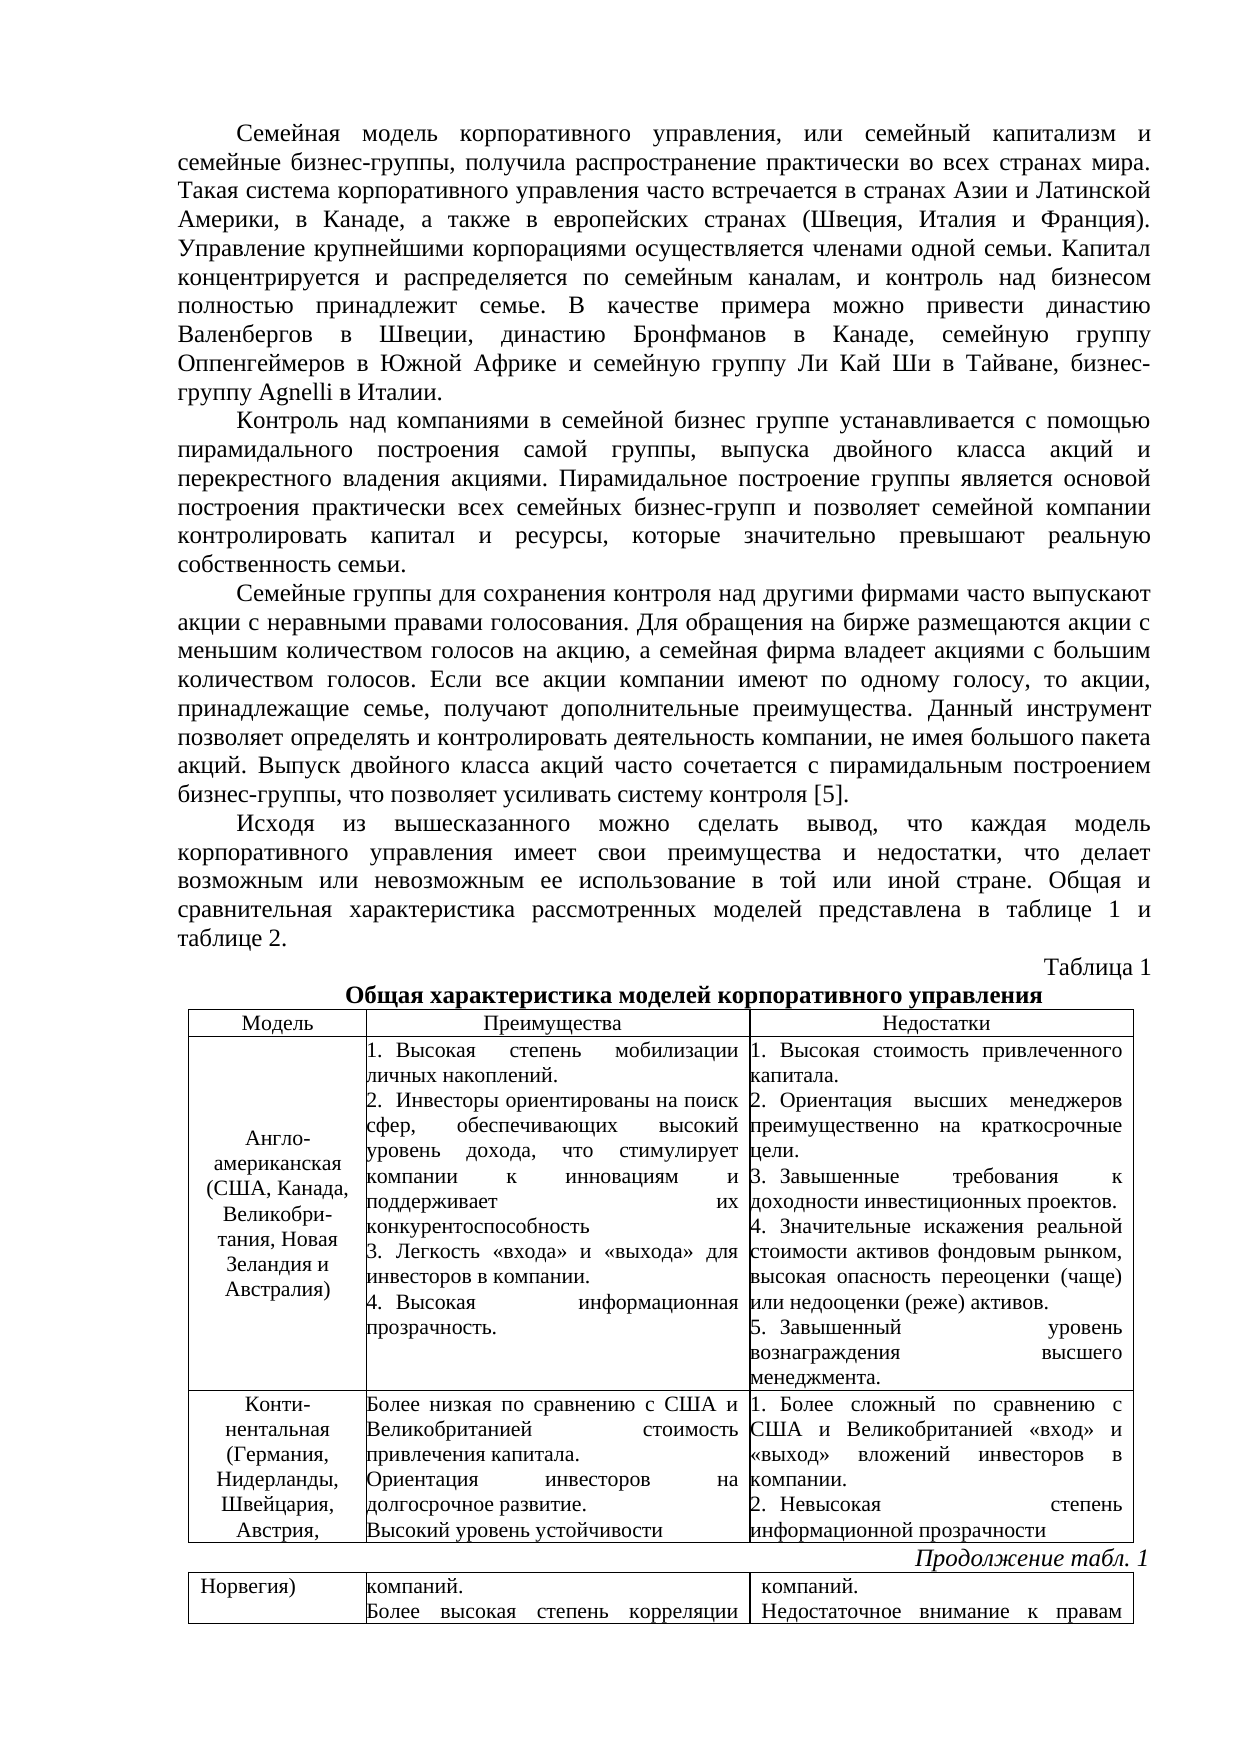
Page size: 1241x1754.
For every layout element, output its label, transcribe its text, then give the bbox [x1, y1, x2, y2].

table_cell Высокая степень мобилизации личных накоплений. Инвесторы ориентированы на поиск сфер, обеспечивающих высокий уровень дохода, что стимулирует компании к инновациям и поддерживает их конкурентоспособность Легкость «входа» и «выхода» для инвесторов в компании. Высокая информационная прозрачность. [367, 1037, 749, 1389]
table_header Недостатки [751, 1010, 1133, 1036]
text Общая характеристика моделей корпоративного управления [177, 981, 1152, 1009]
text Продолжение табл. 1 [177, 1543, 1152, 1572]
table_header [367, 1573, 749, 1623]
table_cell Более низкая по сравнению с США и Великобританией стоимость привлечения капитала. Ориентация инвесторов на долгосрочное развитие. Высокий уровень устойчивости [367, 1391, 749, 1542]
text Исходя из вышесказанного можно сделать вывод, что каждая модель корпоративного управления имеет свои преимущества и недостатки, что делает возможным или невозможным ее использование в той или иной стране. Общая и сравнительная характеристика рассмотренных моделей представлена в таблице 1 и таблице 2. [177, 808, 1152, 952]
text Семейные группы для сохранения контроля над другими фирмами часто выпускают акции с неравными правами голосования. Для обращения на бирже размещаются акции с меньшим количеством голосов на акцию, а семейная фирма владеет акциями с большим количеством голосов. Если все акции компании имеют по одному голосу, то акции, принадлежащие семье, получают дополнительные преимущества. Данный инструмент позволяет определять и контролировать деятельность компании, не имея большого пакета акций. Выпуск двойного класса акций часто сочетается с пирамидальным построением бизнес-группы, что позволяет усиливать систему контроля [5]. [177, 578, 1152, 808]
table_cell Более сложный по сравнению с США и Великобританией «вход» и «выход» вложений инвесторов в компании. Невысокая степень информационной прозрачности [751, 1391, 1133, 1542]
table_cell Англо-американская (США, Канада, Великобри-тания, Новая Зеландия и Австралия) [189, 1037, 366, 1389]
text Контроль над компаниями в семейной бизнес группе устанавливается с помощью пирамидального построения самой группы, выпуска двойного класса акций и перекрестного владения акциями. Пирамидальное построение группы является основой построения практически всех семейных бизнес-групп и позволяет семейной компании контролировать капитал и ресурсы, которые значительно превышают реальную собственность семьи. [177, 406, 1152, 578]
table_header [751, 1573, 1133, 1623]
table_header Модель [189, 1010, 366, 1036]
text Таблица 1 [177, 952, 1152, 981]
table_cell Конти-нентальная (Германия, Нидерланды, Швейцария, Австрия, [189, 1391, 366, 1542]
text Семейная модель корпоративного управления, или семейный капитализм и семейные бизнес-группы, получила распространение практически во всех странах мира. Такая система корпоративного управления часто встречается в странах Азии и Латинской Америки, в Канаде, а также в европейских странах (Швеция, Италия и Франция). Управление крупнейшими корпорациями осуществляется членами одной семьи. Капитал концентрируется и распределяется по семейным каналам, и контроль над бизнесом полностью принадлежит семье. В качестве примера можно привести династию Валенбергов в Швеции, династию Бронфманов в Канаде, семейную группу Оппенгеймеров в Южной Африке и семейную группу Ли Кай Ши в Тайване, бизнес-группу Agnelli в Италии. [177, 118, 1152, 406]
table_header Норвегия) [189, 1573, 366, 1623]
table_cell Высокая стоимость привлеченного капитала. Ориентация высших менеджеров преимущественно на краткосрочные цели. Завышенные требования к доходности инвестиционных проектов. Значительные искажения реальной стоимости активов фондовым рынком, высокая опасность переоценки (чаще) или недооценки (реже) активов. Завышенный уровень вознаграждения высшего менеджмента. [751, 1037, 1133, 1389]
table_header Преимущества [367, 1010, 749, 1036]
